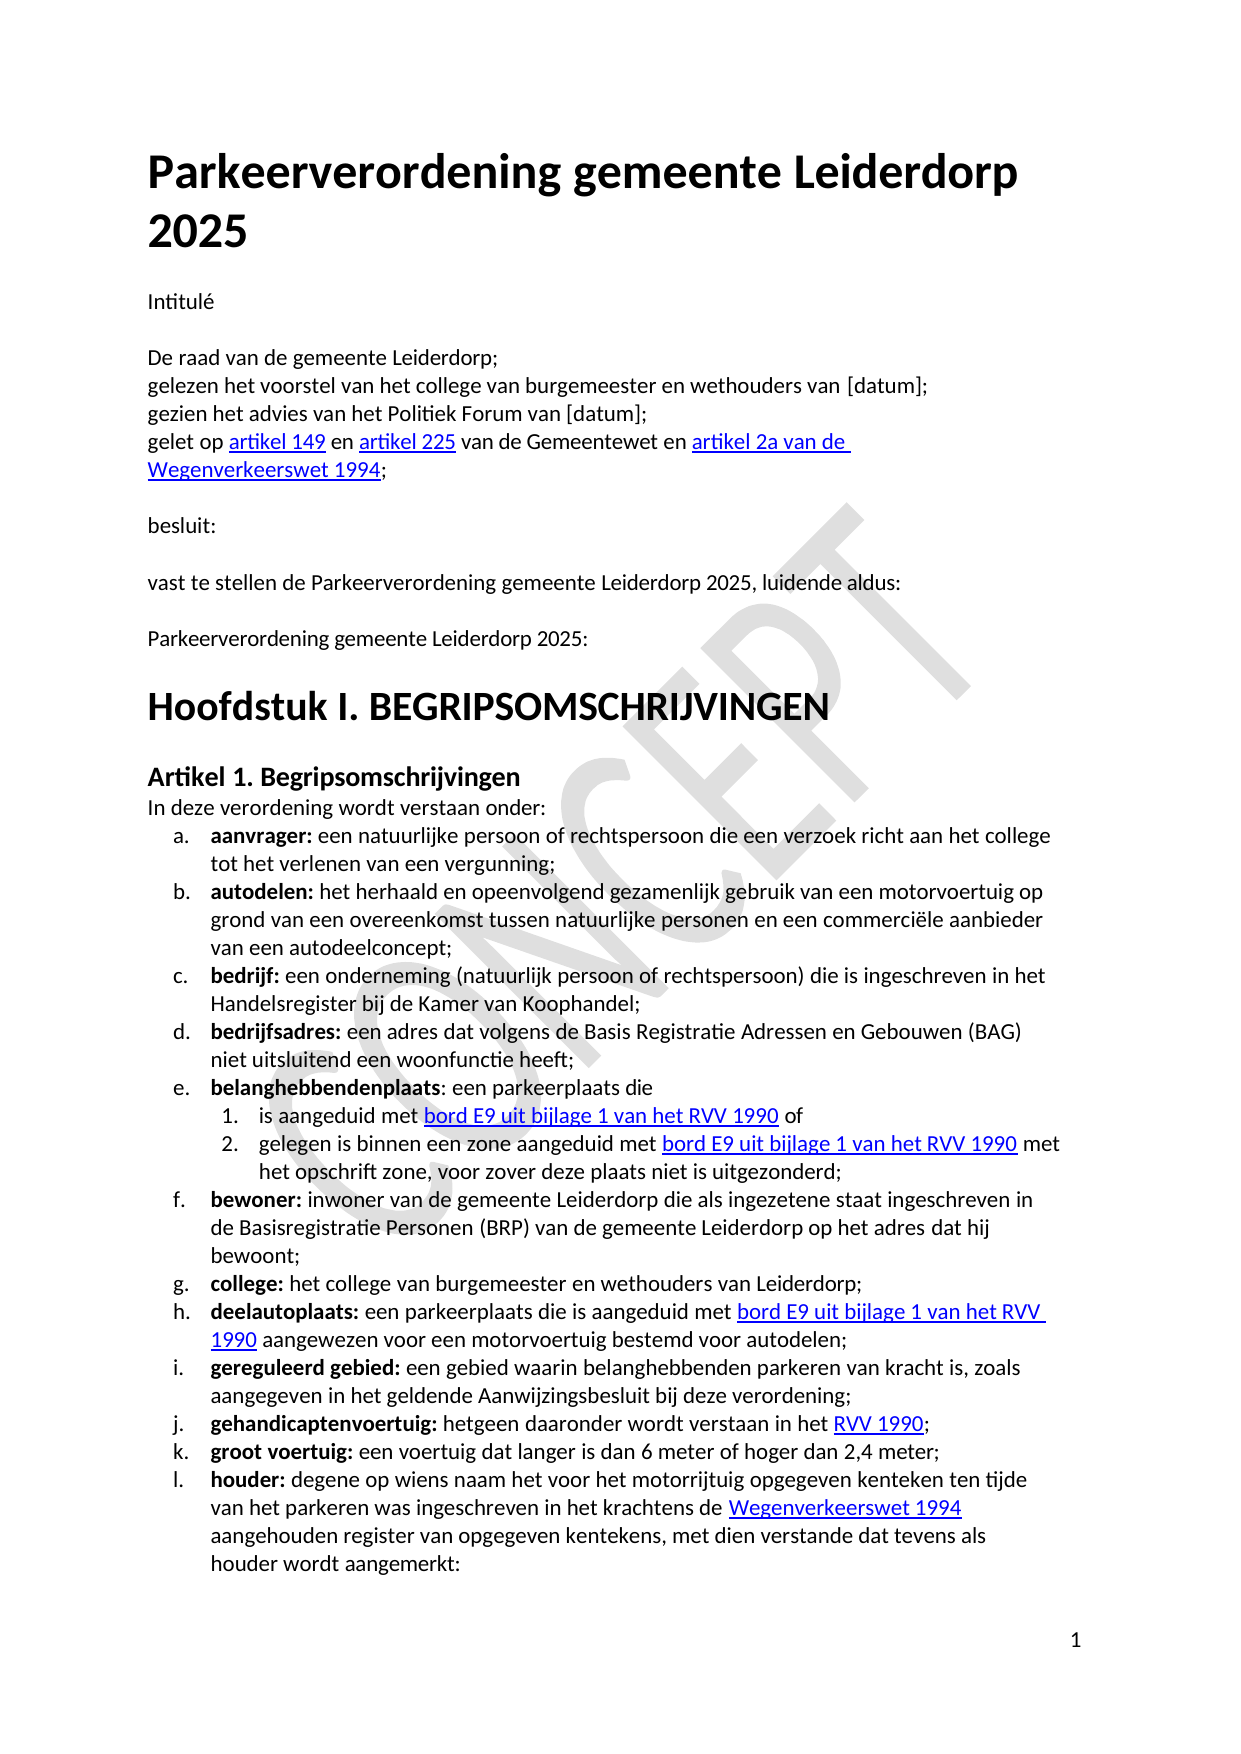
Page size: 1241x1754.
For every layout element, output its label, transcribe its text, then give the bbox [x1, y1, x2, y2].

list bedrijf: een onderneming (natuurlijk persoon of rechtspersoon) die is ingeschreven in het Handelsregister bij de Kamer van Koophandel; [173, 961, 1062, 1017]
list belanghebbendenplaats: een parkeerplaats die [173, 1073, 1062, 1101]
text gelezen het voorstel van het college van burgemeester en wethouders van [datum]; [147, 371, 972, 399]
list gehandicaptenvoertuig: hetgeen daaronder wordt verstaan in het RVV 1990; [173, 1409, 1051, 1437]
list gereguleerd gebied: een gebied waarin belanghebbenden parkeren van kracht is, zoals aangegeven in het geldende Aanwijzingsbesluit bij deze verordening; [173, 1353, 1051, 1409]
list is aangeduid met bord E9 uit bijlage 1 van het RVV 1990 of [221, 1101, 1105, 1129]
list houder: degene op wiens naam het voor het motorrijtuig opgegeven kenteken ten tijde van het parkeren was ingeschreven in het krachtens de Wegenverkeerswet 1994 aangehouden register van opgegeven kentekens, met dien verstande dat tevens als houder wordt aangemerkt: [173, 1465, 1051, 1577]
list college: het college van burgemeester en wethouders van Leiderdorp; [173, 1269, 1051, 1297]
subtitle Artikel 1. Begripsomschrijvingen [147, 759, 1105, 793]
list groot voertuig: een voertuig dat langer is dan 6 meter of hoger dan 2,4 meter; [173, 1437, 1051, 1465]
list bedrijfsadres: een adres dat volgens de Basis Registratie Adressen en Gebouwen (BAG) niet uitsluitend een woonfunctie heeft; [173, 1017, 1062, 1073]
text vast te stellen de Parkeerverordening gemeente Leiderdorp 2025, luidende aldus: [147, 568, 1105, 596]
text gelet op artikel 149 en artikel 225 van de Gemeentewet en artikel 2a van de Wegenverkeerswet 1994; [147, 427, 972, 483]
list gelegen is binnen een zone aangeduid met bord E9 uit bijlage 1 van het RVV 1990 met het opschrift zone, voor zover deze plaats niet is uitgezonderd; [221, 1129, 1060, 1185]
text gezien het advies van het Politiek Forum van [datum]; [147, 399, 972, 427]
text In deze verordening wordt verstaan onder: [147, 793, 1105, 821]
list aanvrager: een natuurlijke persoon of rechtspersoon die een verzoek richt aan het college tot het verlenen van een vergunning; [173, 821, 1062, 877]
text De raad van de gemeente Leiderdorp; [147, 343, 1105, 371]
list autodelen: het herhaald en opeenvolgend gezamenlijk gebruik van een motorvoertuig op grond van een overeenkomst tussen natuurlijke personen en een commerciële aanbieder van een autodeelconcept; [173, 877, 1062, 961]
text besluit: [147, 511, 1105, 539]
text Parkeerverordening gemeente Leiderdorp 2025: [147, 624, 1105, 652]
subtitle Hoofdstuk I. BEGRIPSOMSCHRIJVINGEN [147, 680, 1105, 731]
text Intitulé [135, 287, 1105, 315]
title Parkeerverordening gemeente Leiderdorp 2025 [147, 142, 1105, 259]
list bewoner: inwoner van de gemeente Leiderdorp die als ingezetene staat ingeschreven in de Basisregistratie Personen (BRP) van de gemeente Leiderdorp op het adres dat hij bewoont; [173, 1185, 1051, 1269]
list deelautoplaats: een parkeerplaats die is aangeduid met bord E9 uit bijlage 1 van het RVV 1990 aangewezen voor een motorvoertuig bestemd voor autodelen; [173, 1297, 1051, 1353]
